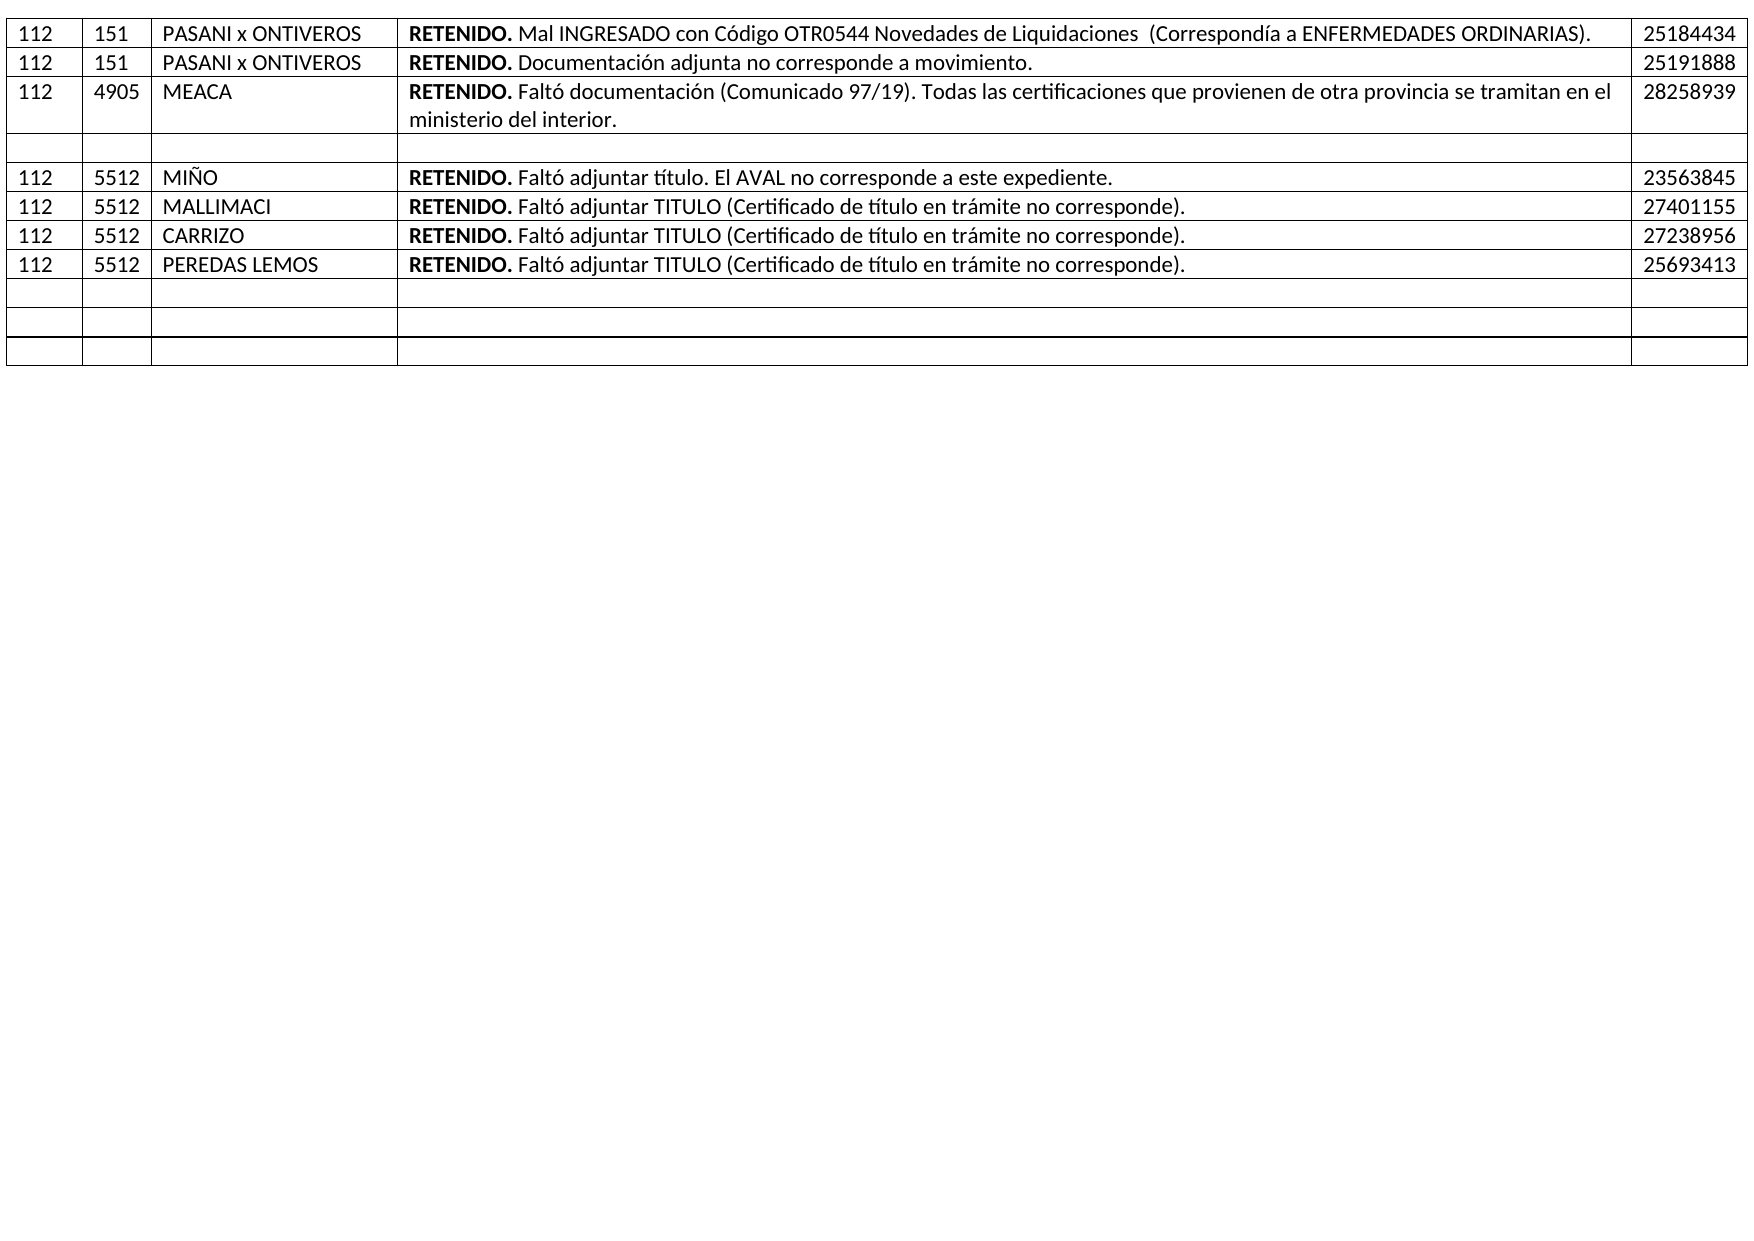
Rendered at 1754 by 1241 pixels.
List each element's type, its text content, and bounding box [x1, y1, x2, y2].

table_cell 112 [7, 192, 82, 220]
table_cell [83, 134, 151, 162]
table_cell 5512 [83, 221, 151, 249]
table_cell 27401155 [1632, 192, 1747, 220]
table_cell 112 [7, 77, 82, 133]
table_cell 151 [83, 48, 151, 76]
table_cell 25693413 [1632, 250, 1747, 278]
table_cell 25191888 [1632, 48, 1747, 76]
table_cell 112 [7, 163, 82, 191]
table_cell [1632, 134, 1747, 162]
table_cell 112 [7, 48, 82, 76]
table_cell [398, 279, 1631, 307]
table_cell MALLIMACI [152, 192, 397, 220]
table_cell 4905 [83, 77, 151, 133]
table_cell PASANI x ONTIVEROS [152, 48, 397, 76]
table_cell 28258939 [1632, 77, 1747, 133]
table_cell [1632, 338, 1747, 365]
table_cell 151 [83, 19, 151, 47]
table_cell MIÑO [152, 163, 397, 191]
table_cell 25184434 [1632, 19, 1747, 47]
table_cell CARRIZO [152, 221, 397, 249]
table_cell 5512 [83, 250, 151, 278]
table_cell [398, 134, 1631, 162]
table_cell 112 [7, 19, 82, 47]
table_cell [7, 134, 82, 162]
table_cell [152, 279, 397, 307]
table_cell [83, 338, 151, 365]
table_cell [398, 308, 1631, 336]
table_cell [1632, 308, 1747, 336]
table_cell RETENIDO. Mal INGRESADO con Código OTR0544 Novedades de Liquidaciones (Correspondía a ENFERMEDADES ORDINARIAS). [398, 19, 1631, 47]
table_cell 5512 [83, 163, 151, 191]
table_cell RETENIDO. Faltó adjuntar TITULO (Certificado de título en trámite no corresponde). [398, 192, 1631, 220]
table_cell MEACA [152, 77, 397, 133]
table_cell [152, 308, 397, 336]
table_cell RETENIDO. Faltó adjuntar TITULO (Certificado de título en trámite no corresponde). [398, 221, 1631, 249]
table_cell [7, 338, 82, 365]
table_cell 112 [7, 250, 82, 278]
table_cell [83, 308, 151, 336]
table_cell 23563845 [1632, 163, 1747, 191]
table_cell 112 [7, 221, 82, 249]
table_cell PEREDAS LEMOS [152, 250, 397, 278]
table_cell [398, 338, 1631, 365]
table_cell [152, 338, 397, 365]
table_cell [1632, 279, 1747, 307]
table_cell [83, 279, 151, 307]
table_cell [152, 134, 397, 162]
table_cell RETENIDO. Faltó documentación (Comunicado 97/19). Todas las certificaciones que provienen de otra provincia se tramitan en el ministerio del interior. [398, 77, 1631, 133]
table_cell PASANI x ONTIVEROS [152, 19, 397, 47]
table_cell RETENIDO. Faltó adjuntar TITULO (Certificado de título en trámite no corresponde). [398, 250, 1631, 278]
table_cell 5512 [83, 192, 151, 220]
table_cell 27238956 [1632, 221, 1747, 249]
table_cell RETENIDO. Documentación adjunta no corresponde a movimiento. [398, 48, 1631, 76]
table_cell [7, 279, 82, 307]
table_cell [7, 308, 82, 336]
table_cell RETENIDO. Faltó adjuntar título. El AVAL no corresponde a este expediente. [398, 163, 1631, 191]
